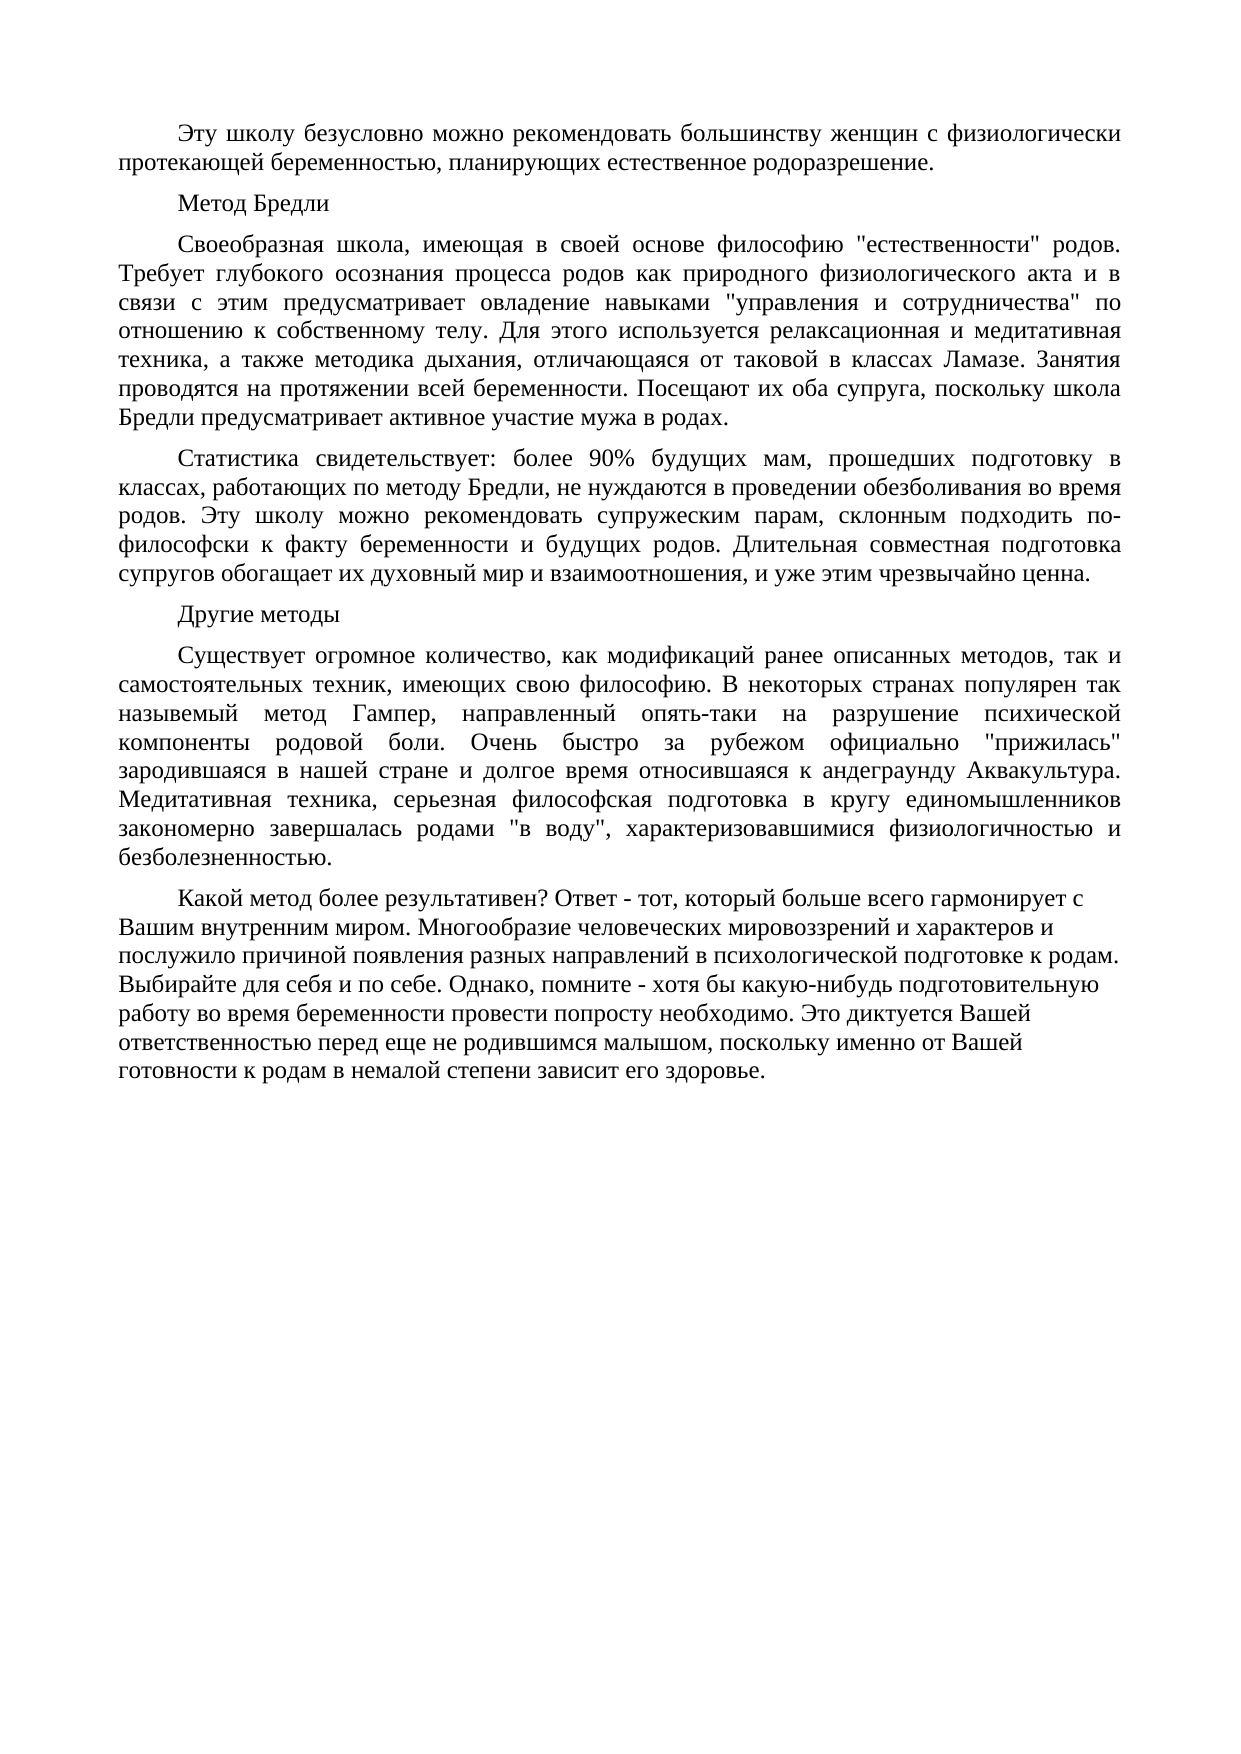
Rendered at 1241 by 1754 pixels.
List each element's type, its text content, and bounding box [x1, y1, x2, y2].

text Эту школу безусловно можно рекомендовать большинству женщин с физиологически протекающей беременностью, планирующих естественное родоразрешение. [118, 118, 1122, 176]
text Статистика свидетельствует: более 90% будущих мам, прошедших подготовку в классах, работающих по методу Бредли, не нуждаются в проведении обезболивания во время родов. Эту школу можно рекомендовать супружеским парам, склонным подходить по-философски к факту беременности и будущих родов. Длительная совместная подготовка супругов обогащает их духовный мир и взаимоотношения, и уже этим чрезвычайно ценна. [118, 443, 1122, 587]
text Своеобразная школа, имеющая в своей основе философию "естественности" родов. Требует глубокого осознания процесса родов как природного физиологического акта и в связи с этим предусматривает овладение навыками "управления и сотрудничества" по отношению к собственному телу. Для этого используется релаксационная и медитативная техника, а также методика дыхания, отличающаяся от таковой в классах Ламазе. Занятия проводятся на протяжении всей беременности. Посещают их оба супруга, поскольку школа Бредли предусматривает активное участие мужа в родах. [118, 229, 1122, 431]
text Существует огромное количество, как модификаций ранее описанных методов, так и самостоятельных техник, имеющих свою философию. В некоторых странах популярен так назывемый метод Гампер, направленный опять-таки на разрушение психической компоненты родовой боли. Очень быстро за рубежом официально "прижилась" зародившаяся в нашей стране и долгое время относившаяся к андеграунду Аквакультура. Медитативная техника, серьезная философская подготовка в кругу единомышленников закономерно завершалась родами "в воду", характеризовавшимися физиологичностью и безболезненностью. [118, 641, 1122, 871]
text Метод Бредли [118, 188, 1122, 217]
text Какой метод более результативен? Ответ - тот, который больше всего гармонирует с Вашим внутренним миром. Многообразие человеческих мировоззрений и характеров и послужило причиной появления разных направлений в психологической подготовке к родам. Выбирайте для себя и по себе. Однако, помните - хотя бы какую-нибудь подготовительную работу во время беременности провести попросту необходимо. Это диктуется Вашей ответственностью перед еще не родившимся малышом, поскольку именно от Вашей готовности к родам в немалой степени зависит его здоровье. [118, 883, 1122, 1084]
text Другие методы [118, 599, 1122, 628]
